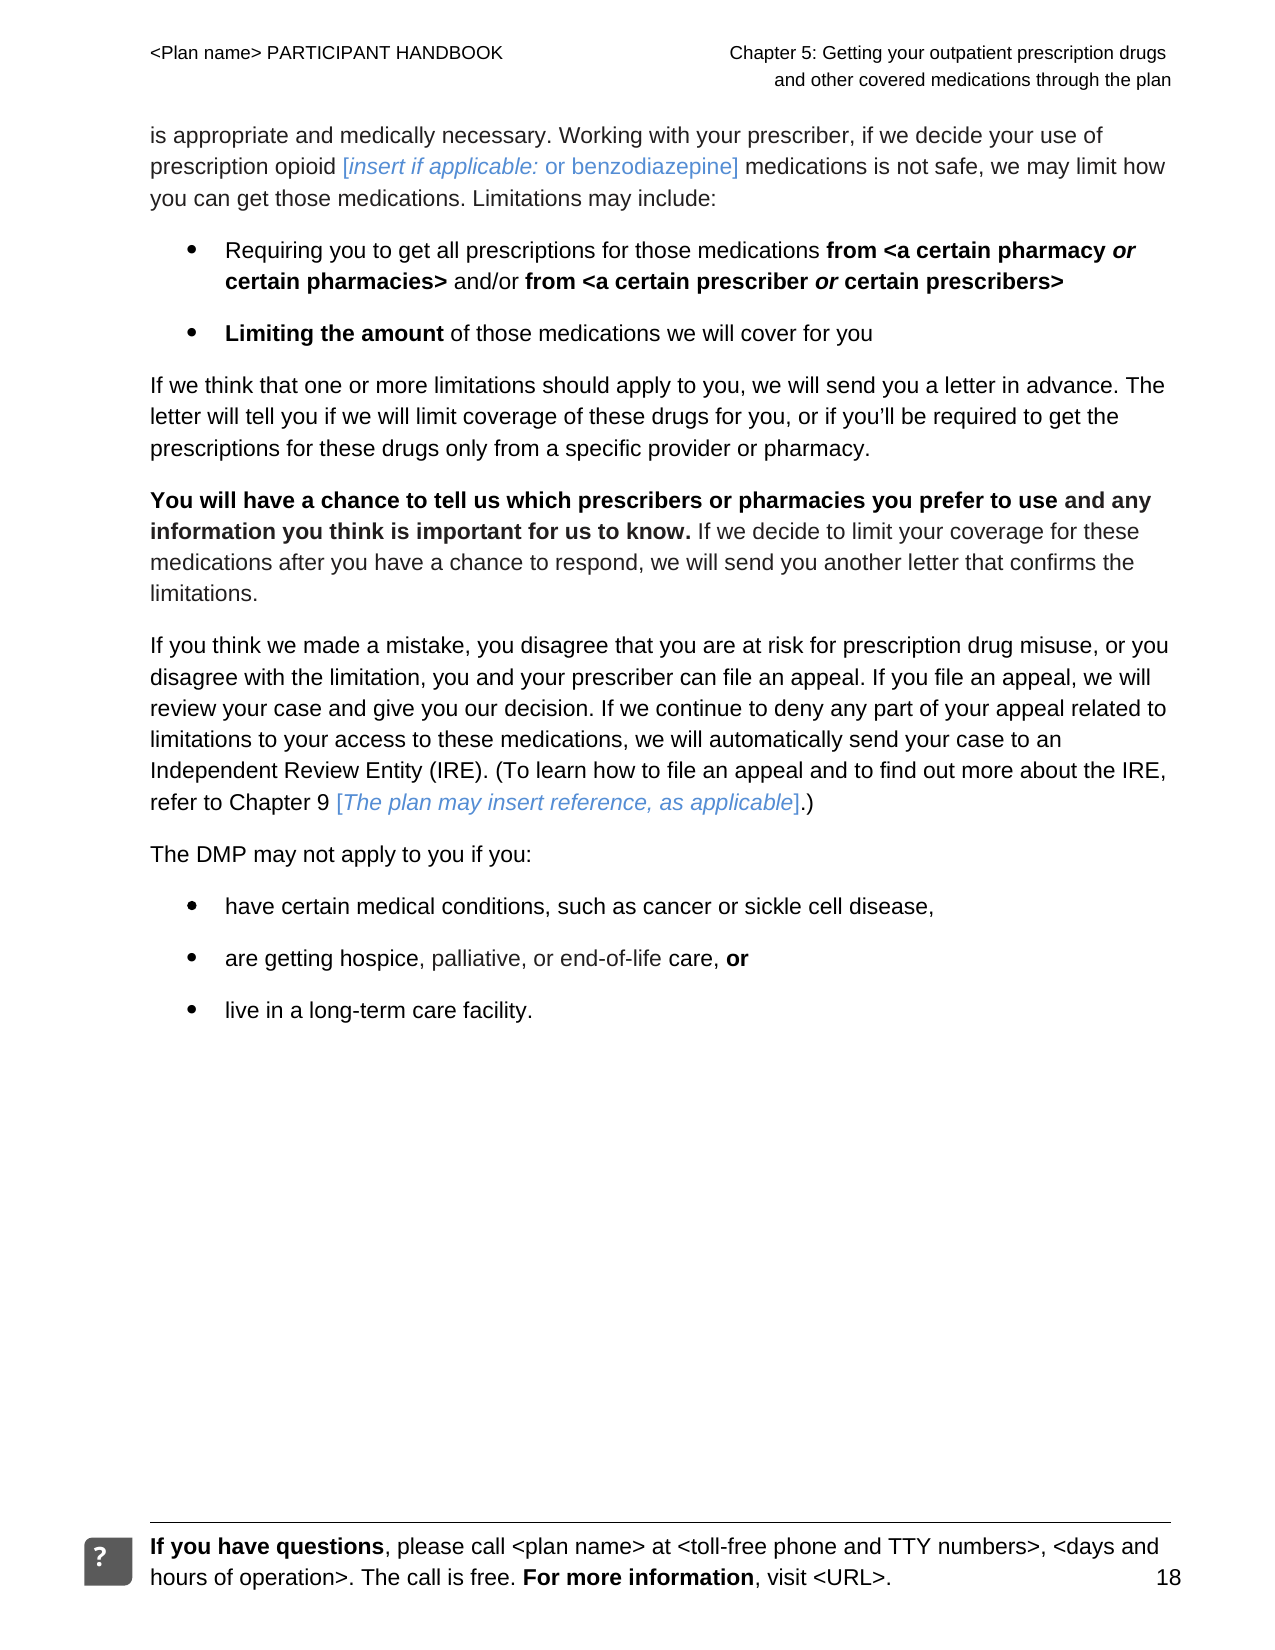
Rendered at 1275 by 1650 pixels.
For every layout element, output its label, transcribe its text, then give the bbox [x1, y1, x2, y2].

list are getting hospice, palliative, or end-of-life care, or [187, 941, 1171, 973]
text The DMP may not apply to you if you: [150, 837, 1171, 868]
text If you think we made a mistake, you disagree that you are at risk for prescription drug misuse, or you disagree with the limitation, you and your prescriber can file an appeal. If you file an appeal, we will review your case and give you our decision. If we continue to deny any part of your appeal related to limitations to your access to these medications, we will automatically send your case to an Independent Review Entity (IRE). (To learn how to file an appeal and to find out more about the IRE, refer to Chapter 9 [The plan may insert reference, as applicable].) [150, 629, 1171, 816]
list Limiting the amount of those medications we will cover for you [187, 316, 1171, 348]
text You will have a chance to tell us which prescribers or pharmacies you prefer to use and any information you think is important for us to know. If we decide to limit your coverage for these medications after you have a chance to respond, we will send you another letter that confirms the limitations. [150, 483, 1171, 608]
list have certain medical conditions, such as cancer or sickle cell disease, [187, 889, 1171, 921]
text If we think that one or more limitations should apply to you, we will send you a letter in advance. The letter will tell you if we will limit coverage of these drugs for you, or if you’ll be required to get the prescriptions for these drugs only from a specific provider or pharmacy. [150, 368, 1171, 462]
list Requiring you to get all prescriptions for those medications from <a certain pharmacy or certain pharmacies> and/or from <a certain prescriber or certain prescribers> [187, 233, 1171, 296]
list live in a long-term care facility. [187, 993, 1171, 1025]
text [150, 118, 1171, 212]
